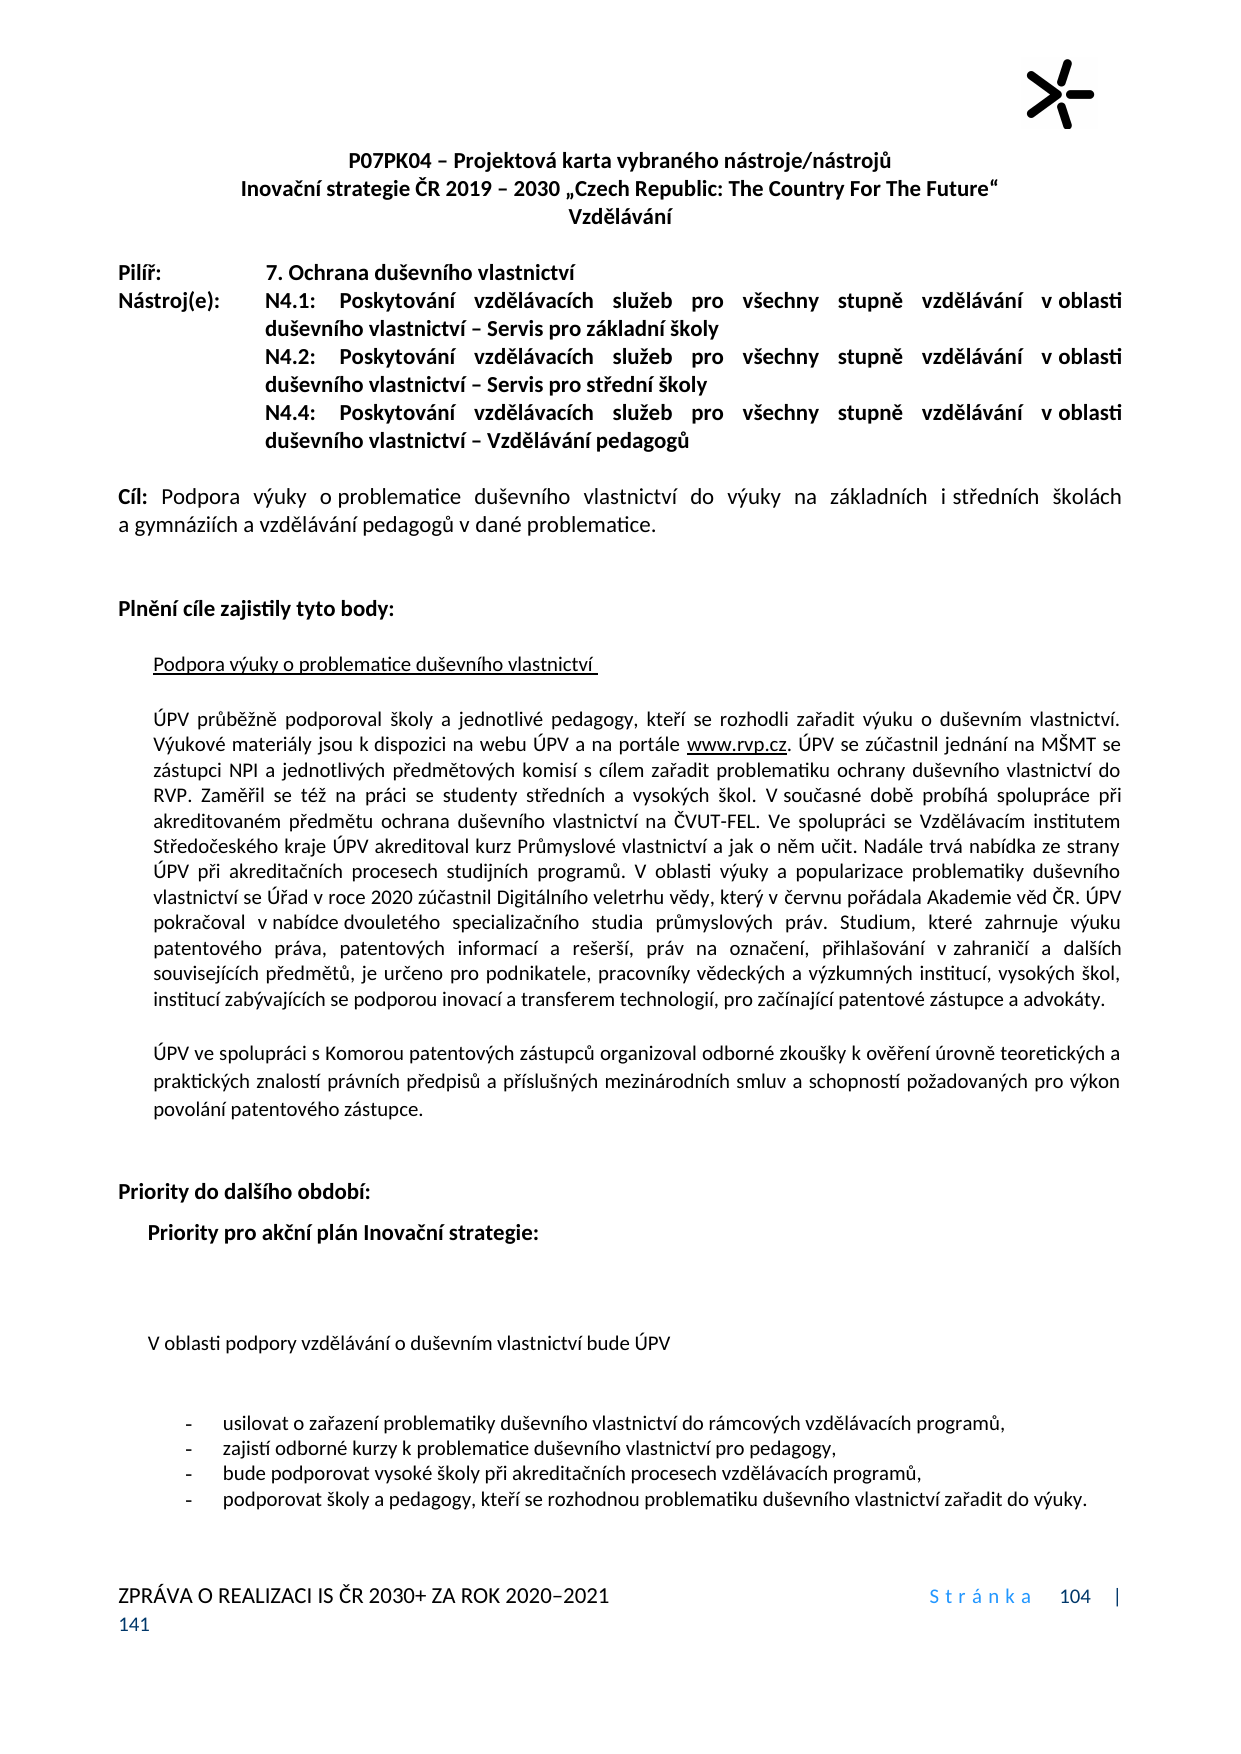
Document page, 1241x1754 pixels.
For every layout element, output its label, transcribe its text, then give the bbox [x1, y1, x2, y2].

text Priority do dalšího období: [118, 1177, 1122, 1205]
text N4.4: Poskytování vzdělávacích služeb pro všechny stupně vzdělávání v oblasti duševního vlastnictví – Vzdělávání pedagogů [265, 398, 1122, 454]
text Priority pro akční plán Inovační strategie: [148, 1218, 1122, 1246]
text N4.2: Poskytování vzdělávacích služeb pro všechny stupně vzdělávání v oblasti duševního vlastnictví – Servis pro střední školy [265, 342, 1122, 398]
list podporovat školy a pedagogy, kteří se rozhodnou problematiku duševního vlastnictví zařadit do výuky. [185, 1486, 1122, 1511]
text ÚPV průběžně podporoval školy a jednotlivé pedagogy, kteří se rozhodli zařadit výuku o duševním vlastnictví. Výukové materiály jsou k dispozici na webu ÚPV a na portále www.rvp.cz. ÚPV se zúčastnil jednání na MŠMT se zástupci NPI a jednotlivých předmětových komisí s cílem zařadit problematiku ochrany duševního vlastnictví do RVP. Zaměřil se též na práci se studenty středních a vysokých škol. V současné době probíhá spolupráce při akreditovaném předmětu ochrana duševního vlastnictví na ČVUT-FEL. Ve spolupráci se Vzdělávacím institutem Středočeského kraje ÚPV akreditoval kurz Průmyslové vlastnictví a jak o něm učit. Nadále trvá nabídka ze strany ÚPV při akreditačních procesech studijních programů. V oblasti výuky a popularizace problematiky duševního vlastnictví se Úřad v roce 2020 zúčastnil Digitálního veletrhu vědy, který v červnu pořádala Akademie věd ČR. ÚPV pokračoval v nabídce dvouletého specializačního studia průmyslových práv. Studium, které zahrnuje výuku patentového práva, patentových informací a rešerší, práv na označení, přihlašování v zahraničí a dalších souvisejících předmětů, je určeno pro podnikatele, pracovníky vědeckých a výzkumných institucí, vysokých škol, institucí zabývajících se podporou inovací a transferem technologií, pro začínající patentové zástupce a advokáty. [153, 706, 1122, 1011]
list usilovat o zařazení problematiky duševního vlastnictví do rámcových vzdělávacích programů, [185, 1410, 1122, 1435]
text Vzdělávání [118, 202, 1122, 230]
text Inovační strategie ČR 2019 – 2030 „Czech Republic: The Country For The Future“ [118, 174, 1122, 202]
text Nástroj(e): N4.1: Poskytování vzdělávacích služeb pro všechny stupně vzdělávání v oblasti duševního vlastnictví – Servis pro základní školy [118, 286, 1122, 342]
text ÚPV ve spolupráci s Komorou patentových zástupců organizoval odborné zkoušky k ověření úrovně teoretických a praktických znalostí právních předpisů a příslušných mezinárodních smluv a schopností požadovaných pro výkon povolání patentového zástupce. [153, 1040, 1122, 1122]
text Podpora výuky o problematice duševního vlastnictví [118, 652, 1122, 677]
text Pilíř: 7. Ochrana duševního vlastnictví [118, 258, 1122, 286]
text V oblasti podpory vzdělávání o duševním vlastnictví bude ÚPV [148, 1330, 1122, 1355]
text Cíl: Podpora výuky o problematice duševního vlastnictví do výuky na základních i středních školách a gymnáziích a vzdělávání pedagogů v dané problematice. [118, 482, 1122, 538]
text Plnění cíle zajistily tyto body: [118, 594, 1122, 622]
picture [1021, 57, 1099, 129]
list zajistí odborné kurzy k problematice duševního vlastnictví pro pedagogy, [185, 1435, 1122, 1461]
list bude podporovat vysoké školy při akreditačních procesech vzdělávacích programů, [185, 1461, 1122, 1486]
text P07PK04 – Projektová karta vybraného nástroje/nástrojů [118, 146, 1122, 174]
